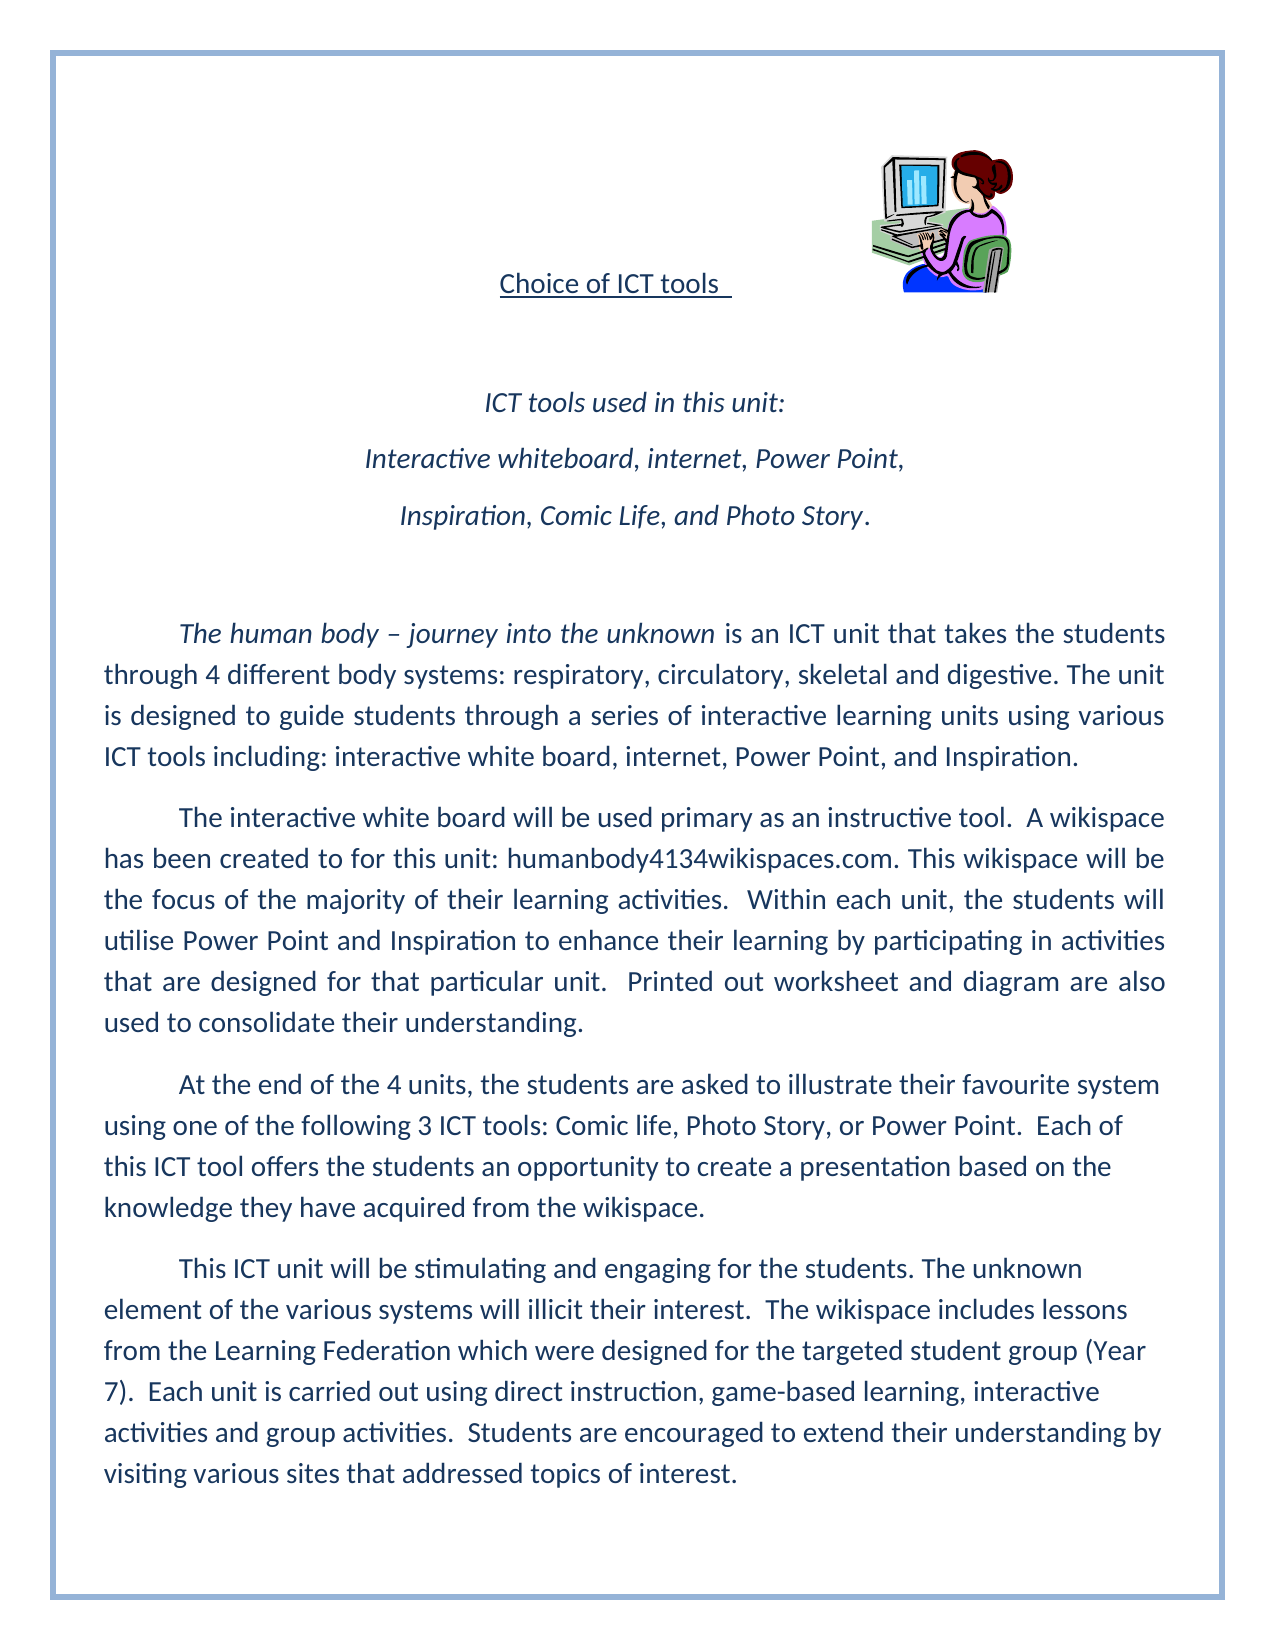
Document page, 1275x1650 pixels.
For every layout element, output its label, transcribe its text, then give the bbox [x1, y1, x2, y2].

text Interactive whiteboard, internet, Power Point, [103, 440, 1167, 476]
text ICT tools used in this unit: [103, 384, 1167, 419]
text Choice of ICT tools [103, 150, 1167, 301]
text Inspiration, Comic Life, and Photo Story. [103, 497, 1167, 532]
text This ICT unit will be stimulating and engaging for the students. The unknown element of the various systems will illicit their interest. The wikispace includes lessons from the Learning Federation which were designed for the targeted student group (Year 7). Each unit is carried out using direct instruction, game-based learning, interactive activities and group activities. Students are encouraged to extend their understanding by visiting various sites that addressed topics of interest. [103, 1250, 1167, 1491]
text The interactive white board will be used primary as an instructive tool. A wikispace has been created to for this unit: humanbody4134wikispaces.com. This wikispace will be the focus of the majority of their learning activities. Within each unit, the students will utilise Power Point and Inspiration to enhance their learning by participating in activities that are designed for that particular unit. Printed out worksheet and diagram are also used to consolidate their understanding. [103, 799, 1167, 1040]
text At the end of the 4 units, the students are asked to illustrate their favourite system using one of the following 3 ICT tools: Comic life, Photo Story, or Power Point. Each of this ICT tool offers the students an opportunity to create a presentation based on the knowledge they have acquired from the wikispace. [103, 1066, 1167, 1224]
text The human body – journey into the unknown is an ICT unit that takes the students through 4 different body systems: respiratory, circulatory, skeletal and digestive. The unit is designed to guide students through a series of interactive learning units using various ICT tools including: interactive white board, internet, Power Point, and Inspiration. [103, 615, 1167, 773]
